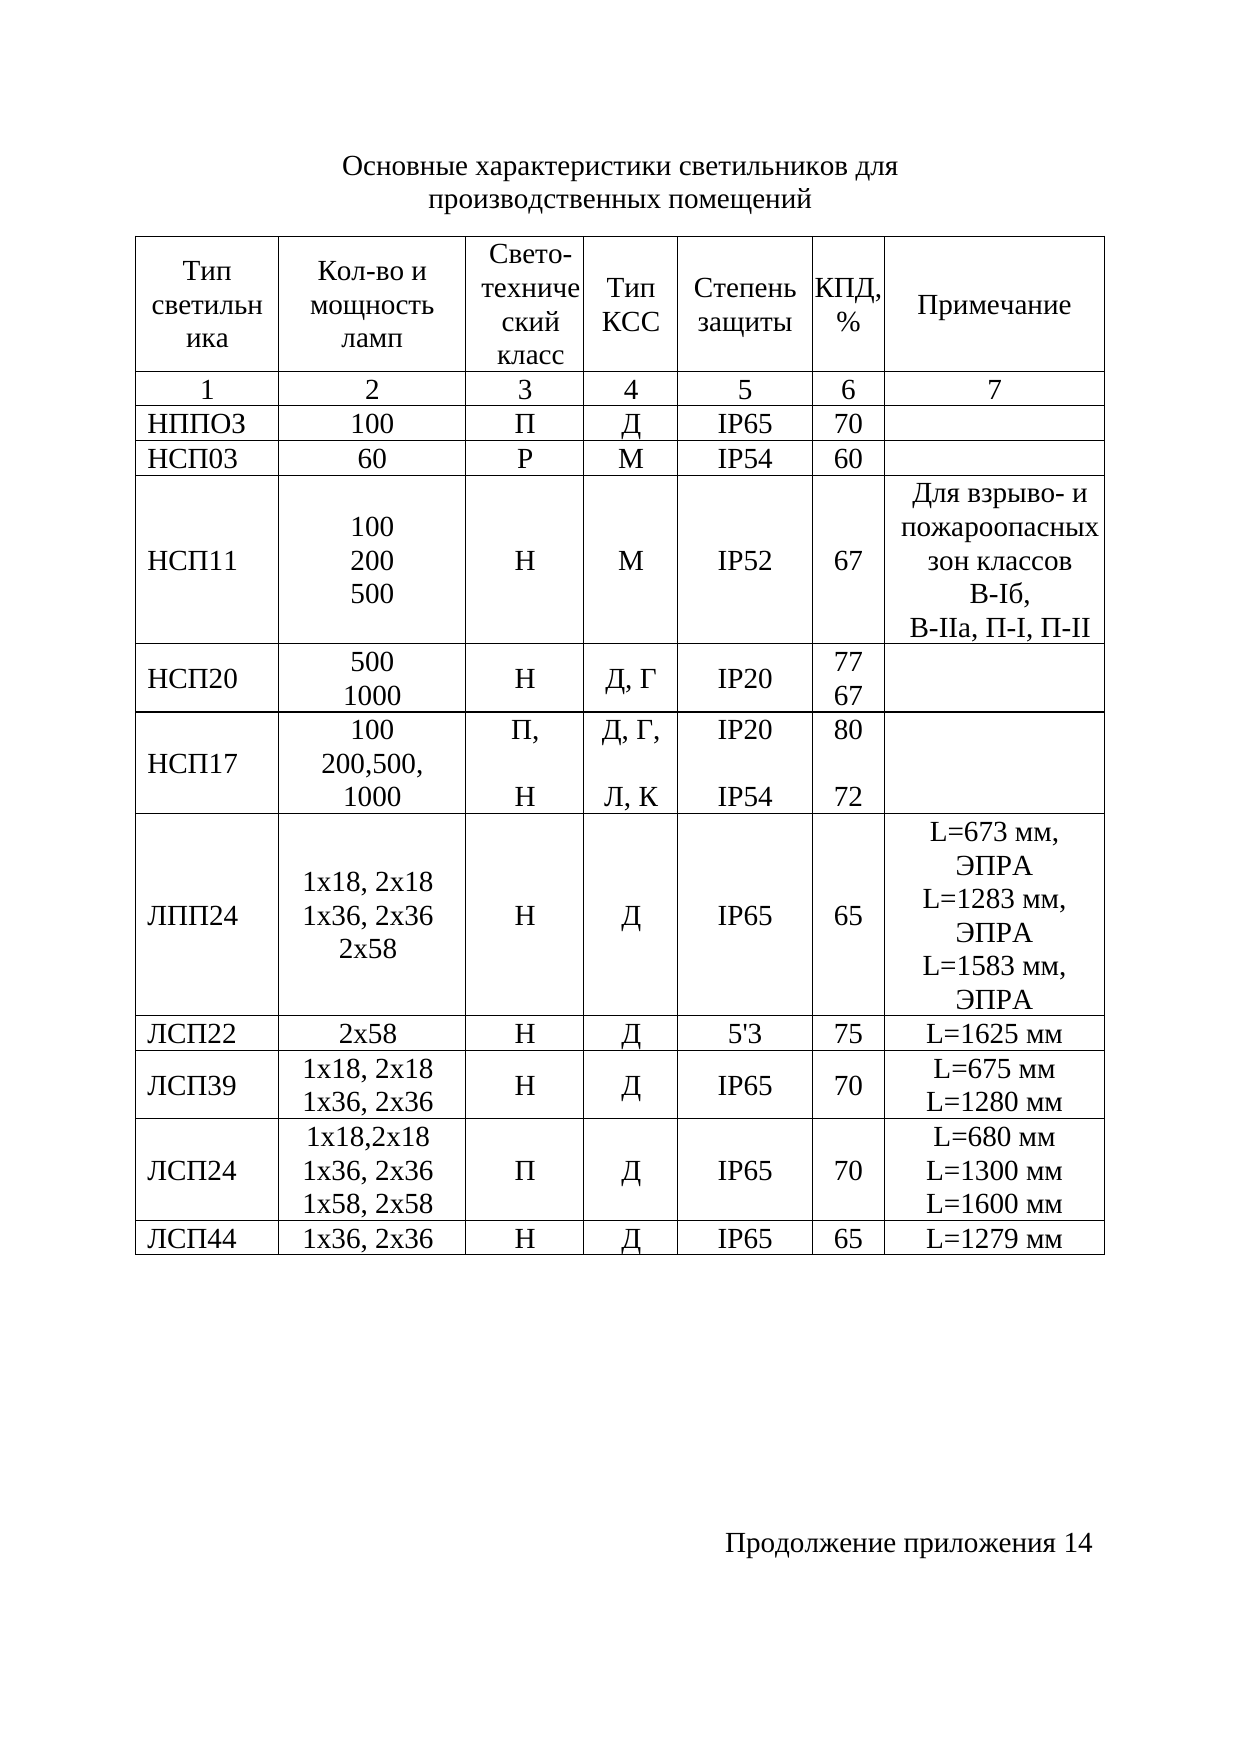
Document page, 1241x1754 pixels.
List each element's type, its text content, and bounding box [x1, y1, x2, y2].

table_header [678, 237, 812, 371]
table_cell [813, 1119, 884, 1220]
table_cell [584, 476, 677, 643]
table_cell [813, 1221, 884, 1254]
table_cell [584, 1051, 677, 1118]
text Продолжение приложения 14 [148, 1525, 1092, 1559]
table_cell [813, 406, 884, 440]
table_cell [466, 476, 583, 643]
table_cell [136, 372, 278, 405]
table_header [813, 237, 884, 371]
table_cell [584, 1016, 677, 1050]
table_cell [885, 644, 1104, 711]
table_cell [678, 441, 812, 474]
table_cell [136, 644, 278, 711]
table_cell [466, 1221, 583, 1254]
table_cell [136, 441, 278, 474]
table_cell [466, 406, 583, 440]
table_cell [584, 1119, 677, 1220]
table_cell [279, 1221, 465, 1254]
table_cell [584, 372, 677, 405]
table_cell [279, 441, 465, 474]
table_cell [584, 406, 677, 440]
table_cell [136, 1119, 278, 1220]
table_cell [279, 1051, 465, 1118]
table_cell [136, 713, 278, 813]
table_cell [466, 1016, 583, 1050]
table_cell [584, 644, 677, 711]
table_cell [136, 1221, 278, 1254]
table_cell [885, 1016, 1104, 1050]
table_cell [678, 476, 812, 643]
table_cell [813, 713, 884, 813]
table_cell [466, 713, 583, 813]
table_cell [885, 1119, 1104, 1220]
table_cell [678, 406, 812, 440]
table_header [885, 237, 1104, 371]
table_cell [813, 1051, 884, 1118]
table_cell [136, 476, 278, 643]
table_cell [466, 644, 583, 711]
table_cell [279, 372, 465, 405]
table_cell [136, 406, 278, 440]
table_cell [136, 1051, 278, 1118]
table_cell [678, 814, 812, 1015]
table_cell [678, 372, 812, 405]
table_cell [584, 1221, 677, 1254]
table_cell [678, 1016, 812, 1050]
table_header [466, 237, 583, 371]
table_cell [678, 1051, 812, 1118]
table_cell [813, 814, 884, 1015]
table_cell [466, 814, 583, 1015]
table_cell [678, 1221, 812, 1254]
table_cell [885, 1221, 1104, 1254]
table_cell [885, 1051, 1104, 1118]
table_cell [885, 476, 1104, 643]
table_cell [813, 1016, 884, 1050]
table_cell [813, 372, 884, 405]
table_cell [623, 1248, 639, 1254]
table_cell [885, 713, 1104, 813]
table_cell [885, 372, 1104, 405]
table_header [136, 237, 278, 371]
text производственных помещений [148, 181, 1092, 215]
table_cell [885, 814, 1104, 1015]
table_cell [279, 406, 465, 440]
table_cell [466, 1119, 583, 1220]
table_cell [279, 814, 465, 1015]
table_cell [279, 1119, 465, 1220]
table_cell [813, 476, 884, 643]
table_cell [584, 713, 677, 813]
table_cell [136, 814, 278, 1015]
text Основные характеристики светильников для [148, 148, 1092, 181]
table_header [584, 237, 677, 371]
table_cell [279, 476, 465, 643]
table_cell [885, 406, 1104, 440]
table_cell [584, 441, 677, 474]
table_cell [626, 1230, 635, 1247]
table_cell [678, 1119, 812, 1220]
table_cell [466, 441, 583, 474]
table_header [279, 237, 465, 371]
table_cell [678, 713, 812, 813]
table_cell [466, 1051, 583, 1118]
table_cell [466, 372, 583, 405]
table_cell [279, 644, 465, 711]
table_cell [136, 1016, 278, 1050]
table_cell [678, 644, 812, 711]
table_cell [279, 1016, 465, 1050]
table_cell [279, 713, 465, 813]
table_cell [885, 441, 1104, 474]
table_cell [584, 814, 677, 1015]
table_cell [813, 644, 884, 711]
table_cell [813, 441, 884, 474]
